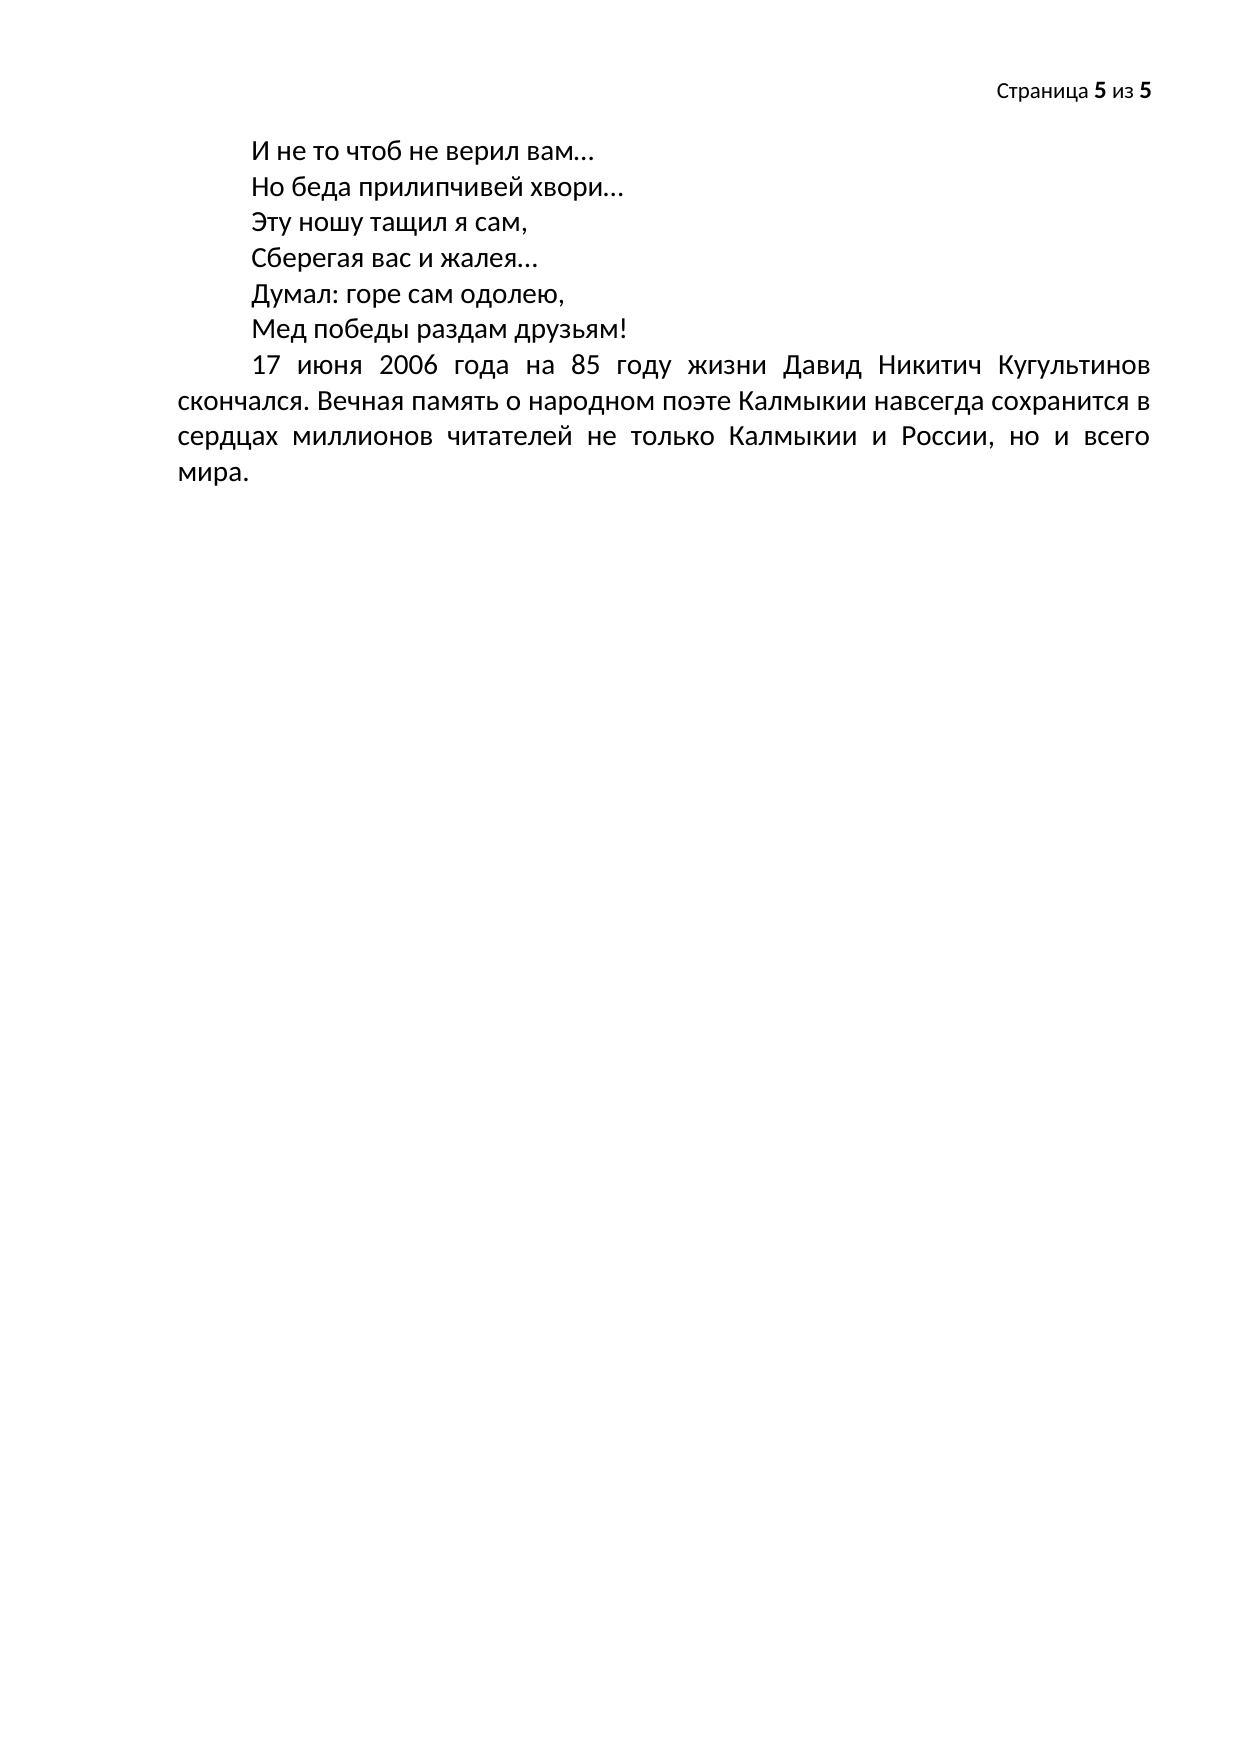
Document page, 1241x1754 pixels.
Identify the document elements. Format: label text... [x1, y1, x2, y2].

list Эту ношу тащил я сам, [251, 203, 1152, 239]
list 17 июня 2006 года на 85 году жизни Давид Никитич Кугультинов скончался. Вечная память о народном поэте Калмыкии навсегда сохранится в сердцах миллионов читателей не только Калмыкии и России, но и всего мира. [177, 346, 1152, 488]
list И не то чтоб не верил вам… [251, 132, 1152, 168]
list Мед победы раздам друзьям! [251, 310, 1152, 346]
list Но беда прилипчивей хвори… [251, 168, 1152, 203]
list Сберегая вас и жалея… [251, 239, 1152, 275]
list Думал: горе сам одолею, [251, 275, 1152, 310]
